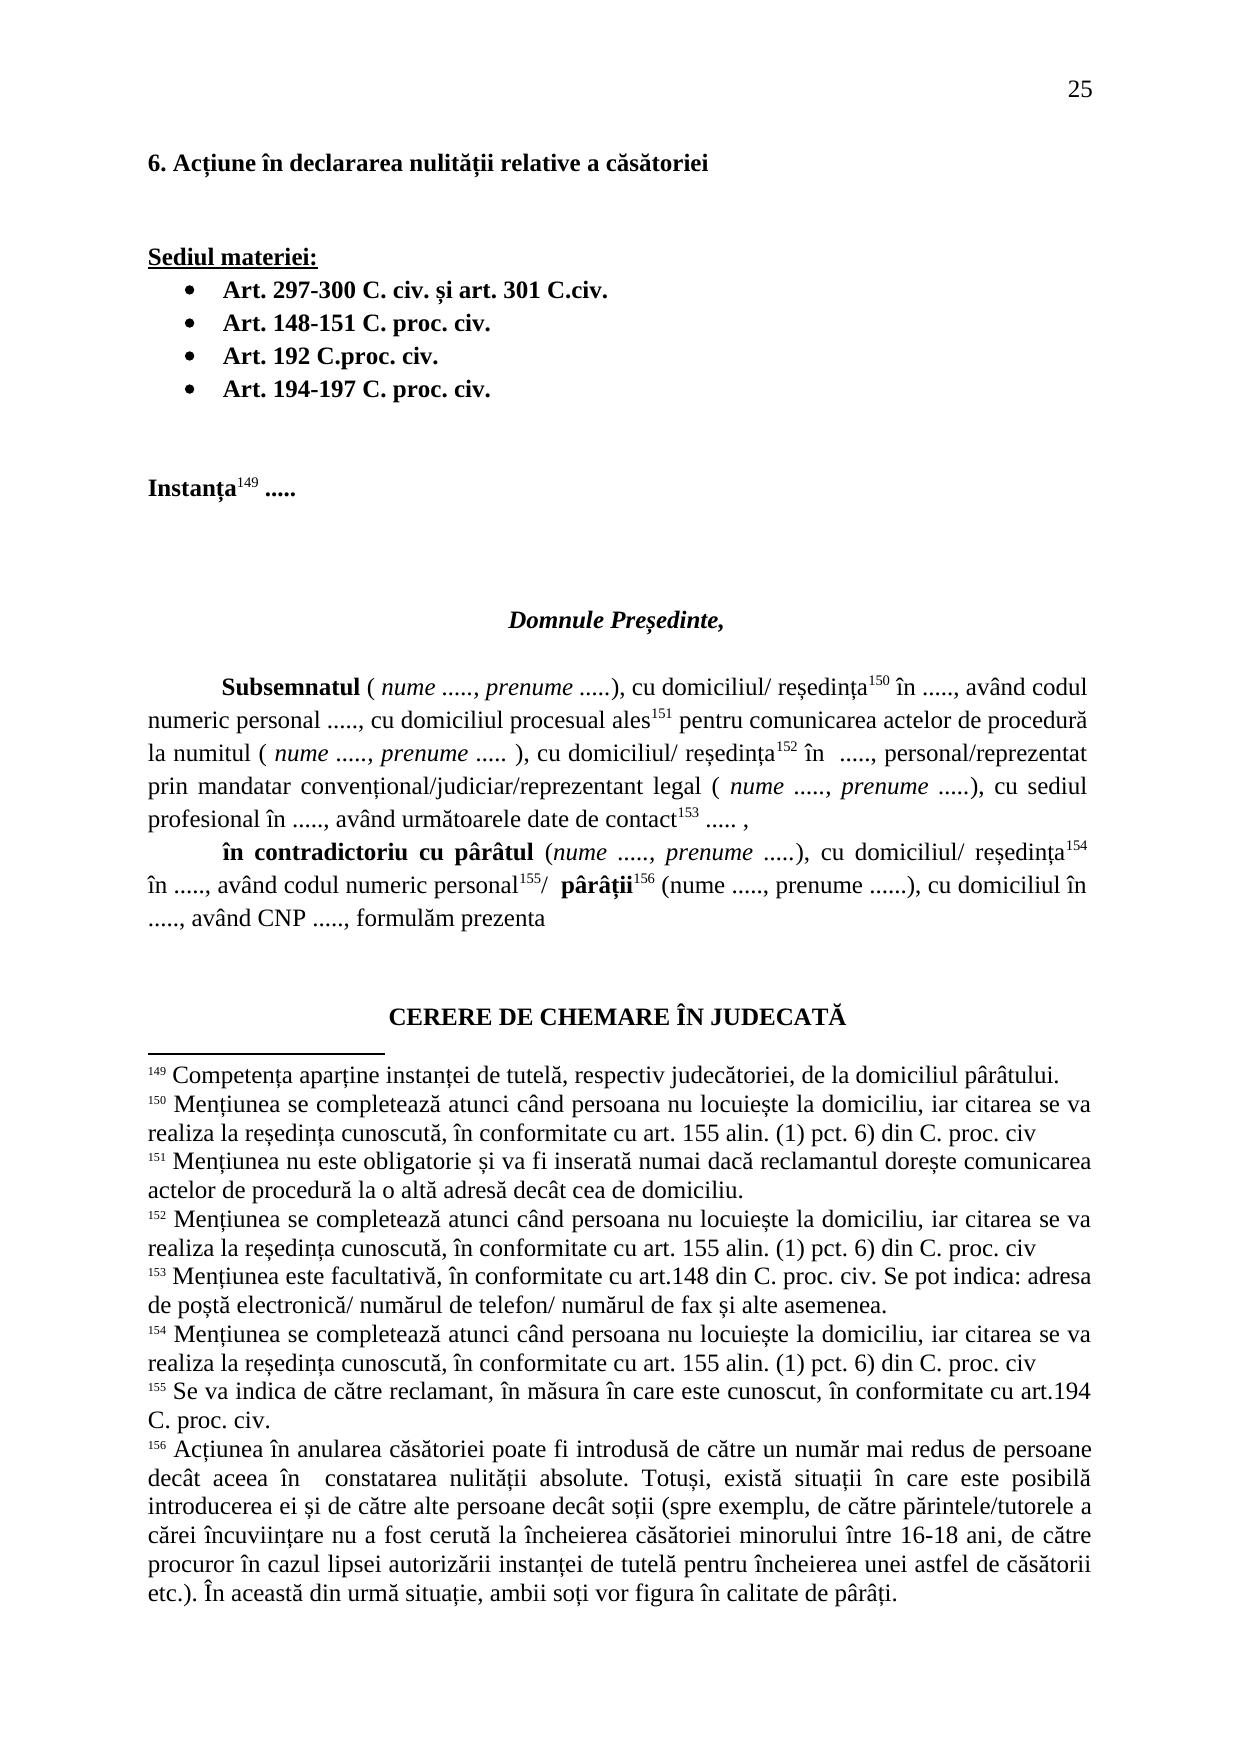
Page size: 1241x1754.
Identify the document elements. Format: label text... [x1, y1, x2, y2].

text Sediul materiei: [148, 242, 1087, 271]
list Art. 148-. proc. civ. [185, 308, 1087, 337]
subtitle 6. Acțiune în declararea nulității relative a căsătoriei [148, 148, 1093, 176]
list Art. .proc. civ. [185, 341, 1087, 370]
text Subsemnatul ( nume ....., prenume .....), cu domiciliul/ reședința în ....., având codul numeric personal ....., cu domiciliul procesual ales pentru comunicarea actelor de procedură la numitul ( nume ....., prenume ..... ), cu domiciliul/ reședința în ....., personal/reprezentat prin mandatar convențional/judiciar/reprezentant legal ( nume ....., prenume .....), cu sediul profesional în ....., având următoarele date de contact ..... , [148, 672, 1087, 832]
text Domnule Președinte, [148, 606, 1087, 634]
list Art. 194-197 C. proc. civ. [185, 374, 1087, 403]
text Instanța ..... [148, 473, 1087, 502]
text în contradictoriu cu pârâtul (nume ....., prenume .....), cu domiciliul/ reședința în ....., având codul numeric personal/ pârâții (nume ....., prenume ......), cu domiciliul în ....., având CNP ....., formulăm prezenta [148, 837, 1087, 932]
list Art. 297-300 C. civ. și art. 301 C.civ. [185, 275, 1087, 304]
text CERERE DE CHEMARE ÎN JUDECATĂ [148, 1002, 1087, 1031]
